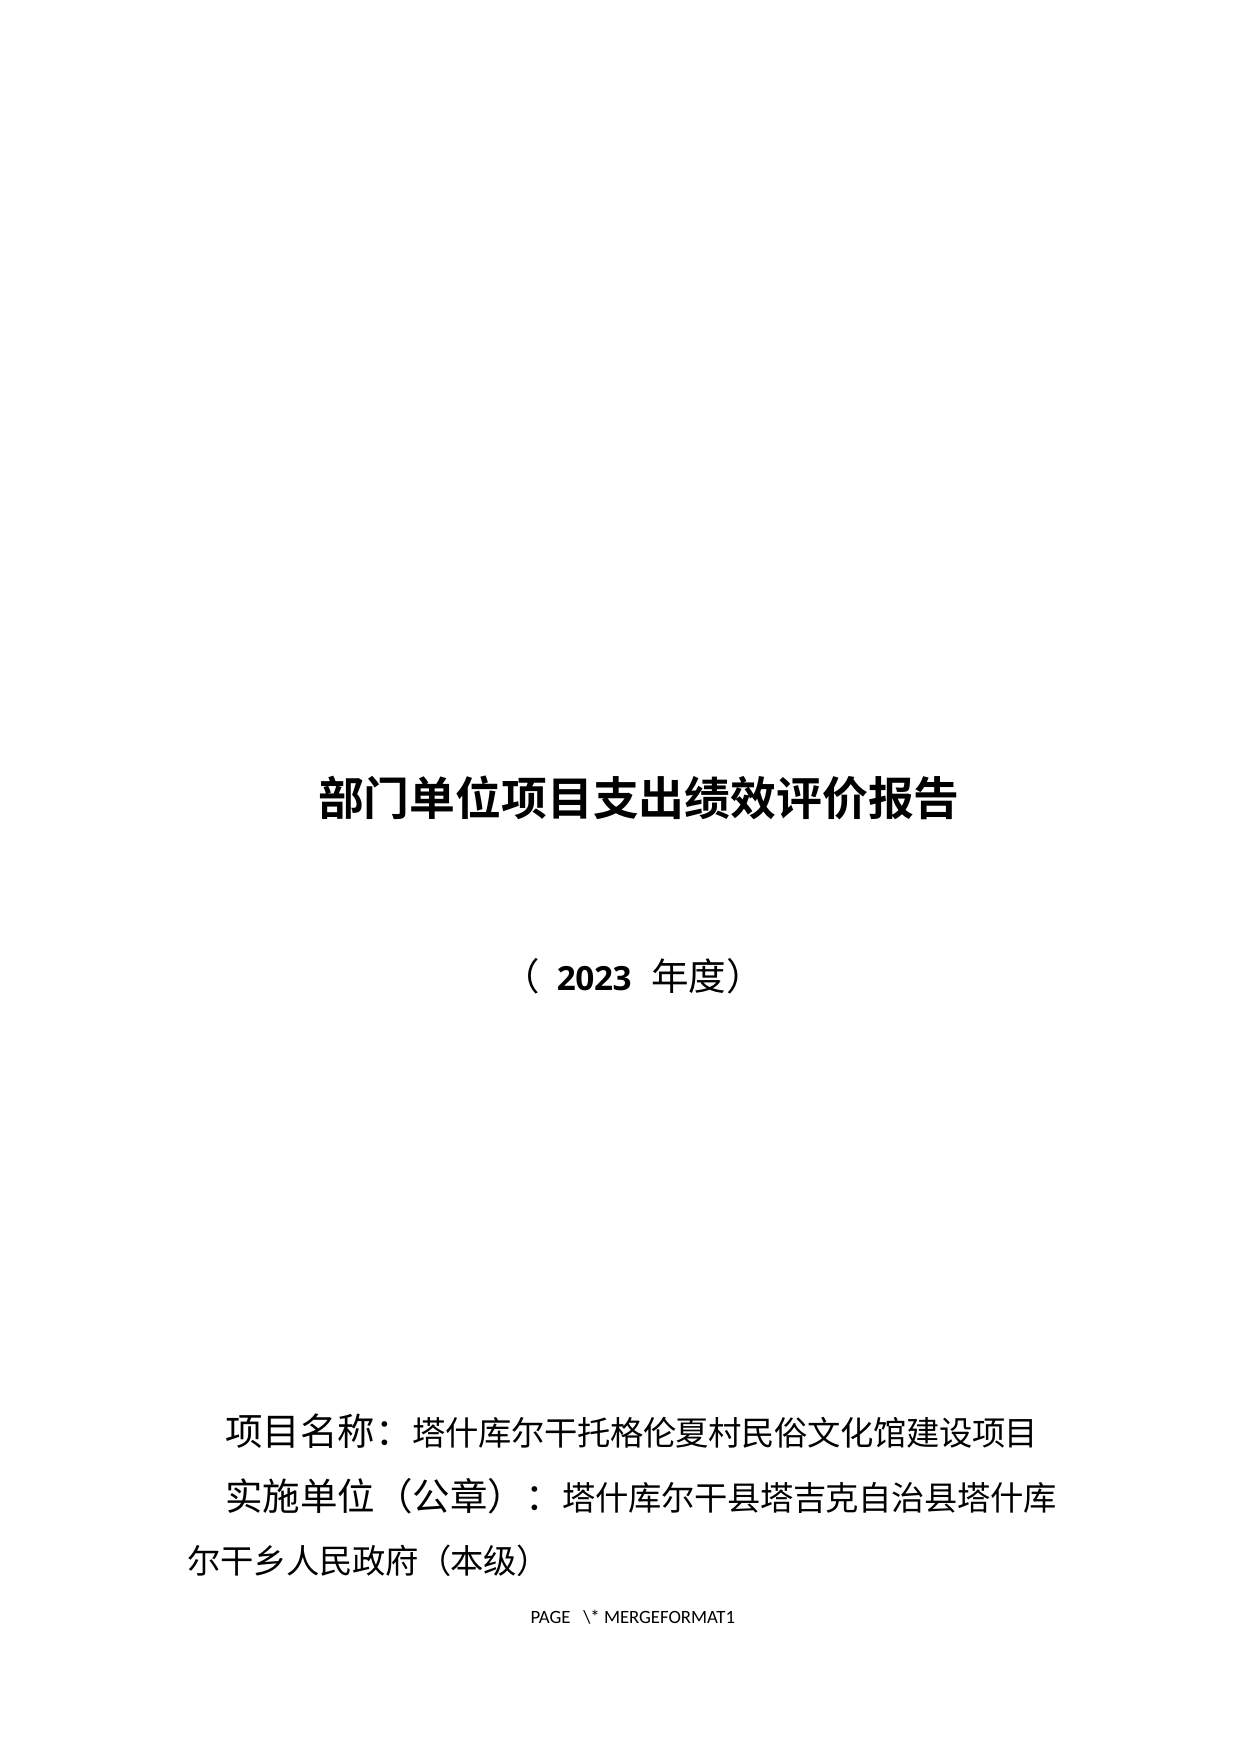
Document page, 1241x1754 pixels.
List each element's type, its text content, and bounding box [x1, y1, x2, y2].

text 实施单位（公章）：塔什库尔干县塔吉克自治县塔什库尔干乡人民政府（本级） [187, 1462, 1078, 1592]
text （ 2023 年度） [187, 942, 1078, 1007]
text 部门单位项目支出绩效评价报告 [187, 747, 1078, 844]
text 项目名称：塔什库尔干托格伦夏村民俗文化馆建设项目 [187, 1397, 1078, 1462]
